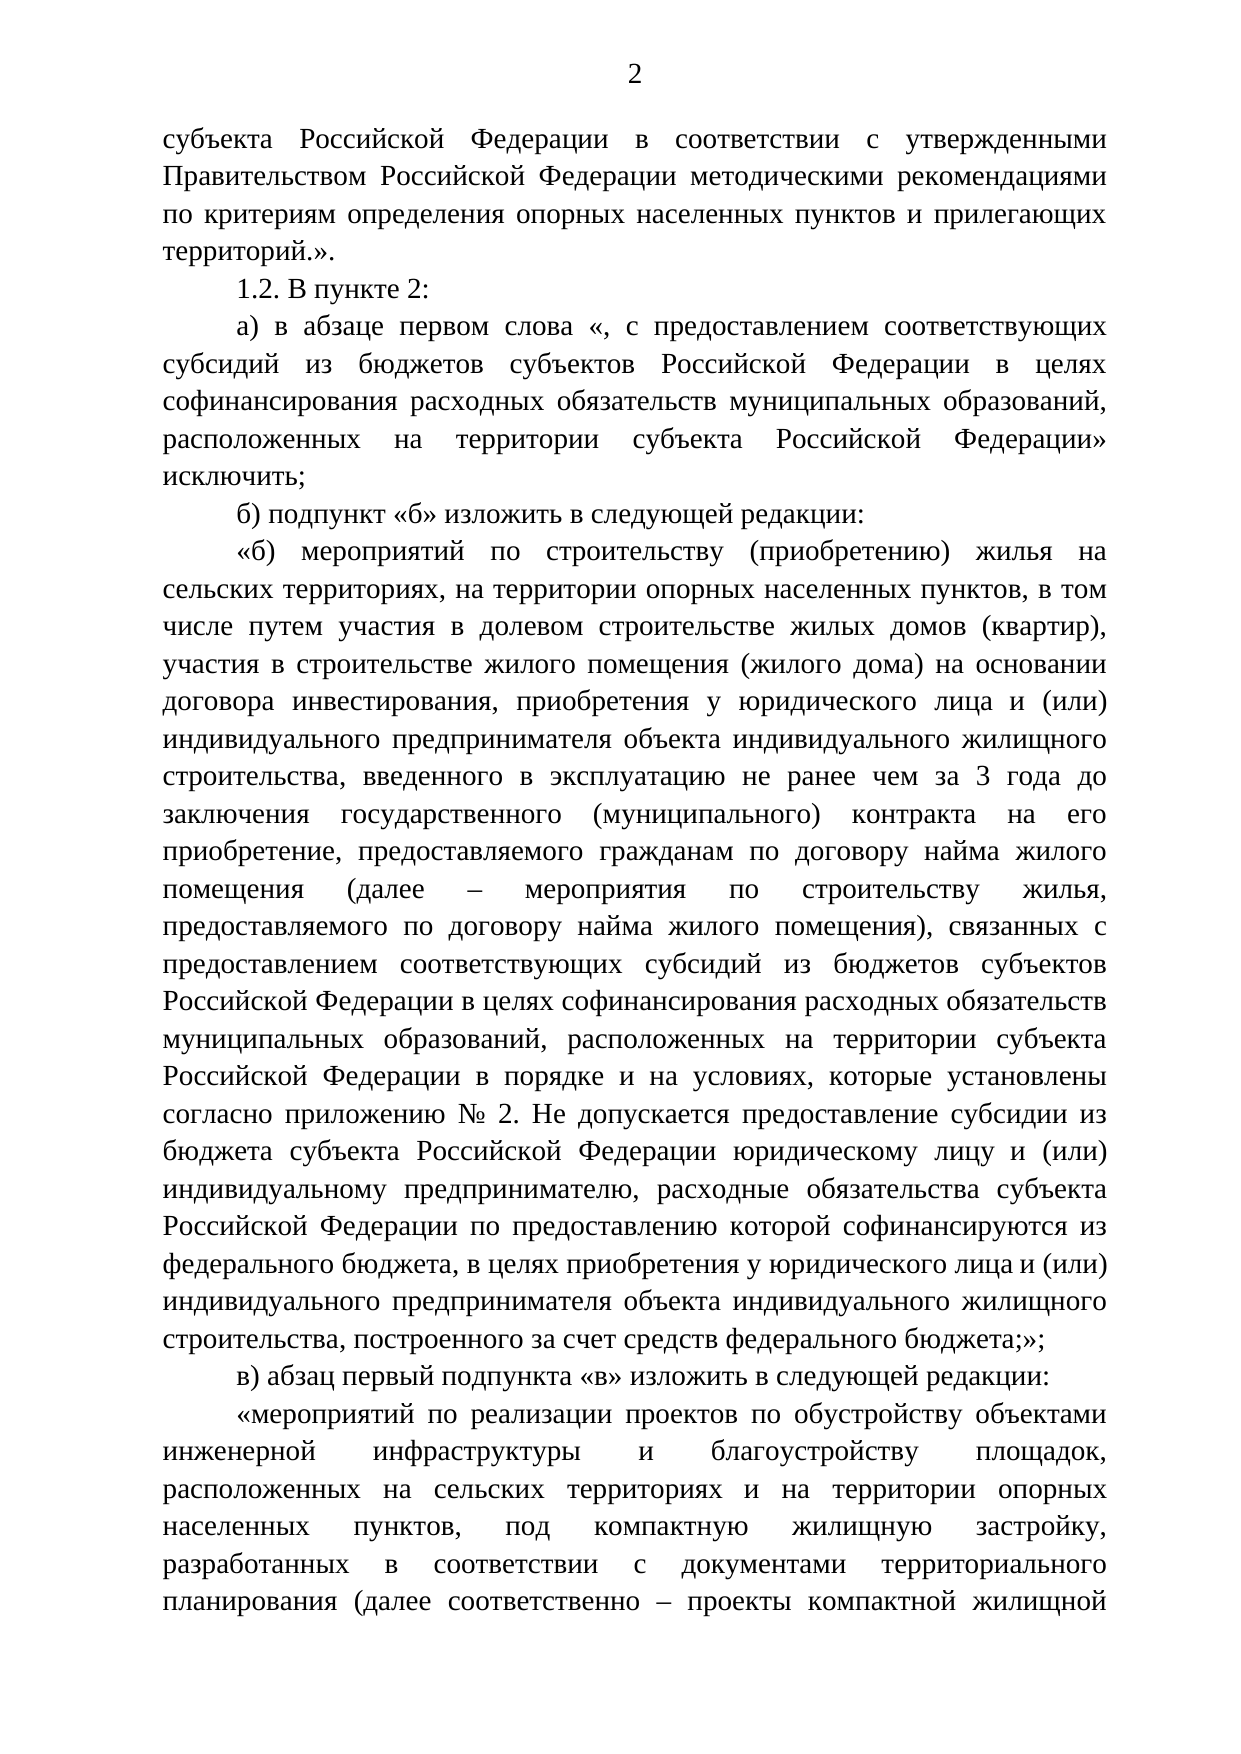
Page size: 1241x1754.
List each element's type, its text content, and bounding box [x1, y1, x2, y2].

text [162, 118, 1107, 268]
text 1.2. В пункте 2: [162, 268, 1107, 306]
text в) абзац первый подпункта «в» изложить в следующей редакции: [162, 1356, 1107, 1393]
text «б) мероприятий по строительству (приобретению) жилья на сельских территориях, на территории опорных населенных пунктов, в том числе путем участия в долевом строительстве жилых домов (квартир), участия в строительстве жилого помещения (жилого дома) на основании договора инвестирования, приобретения у юридического лица и (или) индивидуального предпринимателя объекта индивидуального жилищного строительства, введенного в эксплуатацию не ранее чем за 3 года до заключения государственного (муниципального) контракта на его приобретение, предоставляемого гражданам по договору найма жилого помещения (далее – мероприятия по строительству жилья, предоставляемого по договору найма жилого помещения), связанных с предоставлением соответствующих субсидий из бюджетов субъектов Российской Федерации в целях софинансирования расходных обязательств муниципальных образований, расположенных на территории субъекта Российской Федерации в порядке и на условиях, которые установлены согласно приложению № 2. Не допускается предоставление субсидии из бюджета субъекта Российской Федерации юридическому лицу и (или) индивидуальному предпринимателю, расходные обязательства субъекта Российской Федерации по предоставлению которой софинансируются из федерального бюджета, в целях приобретения у юридического лица и (или) индивидуального предпринимателя объекта индивидуального жилищного строительства, построенного за счет средств федерального бюджета;»; [162, 531, 1107, 1356]
text б) подпункт «б» изложить в следующей редакции: [162, 493, 1107, 531]
text а) в абзаце первом слова «, с предоставлением соответствующих субсидий из бюджетов субъектов Российской Федерации в целях софинансирования расходных обязательств муниципальных образований, расположенных на территории субъекта Российской Федерации» исключить; [162, 306, 1107, 493]
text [162, 1393, 1107, 1618]
